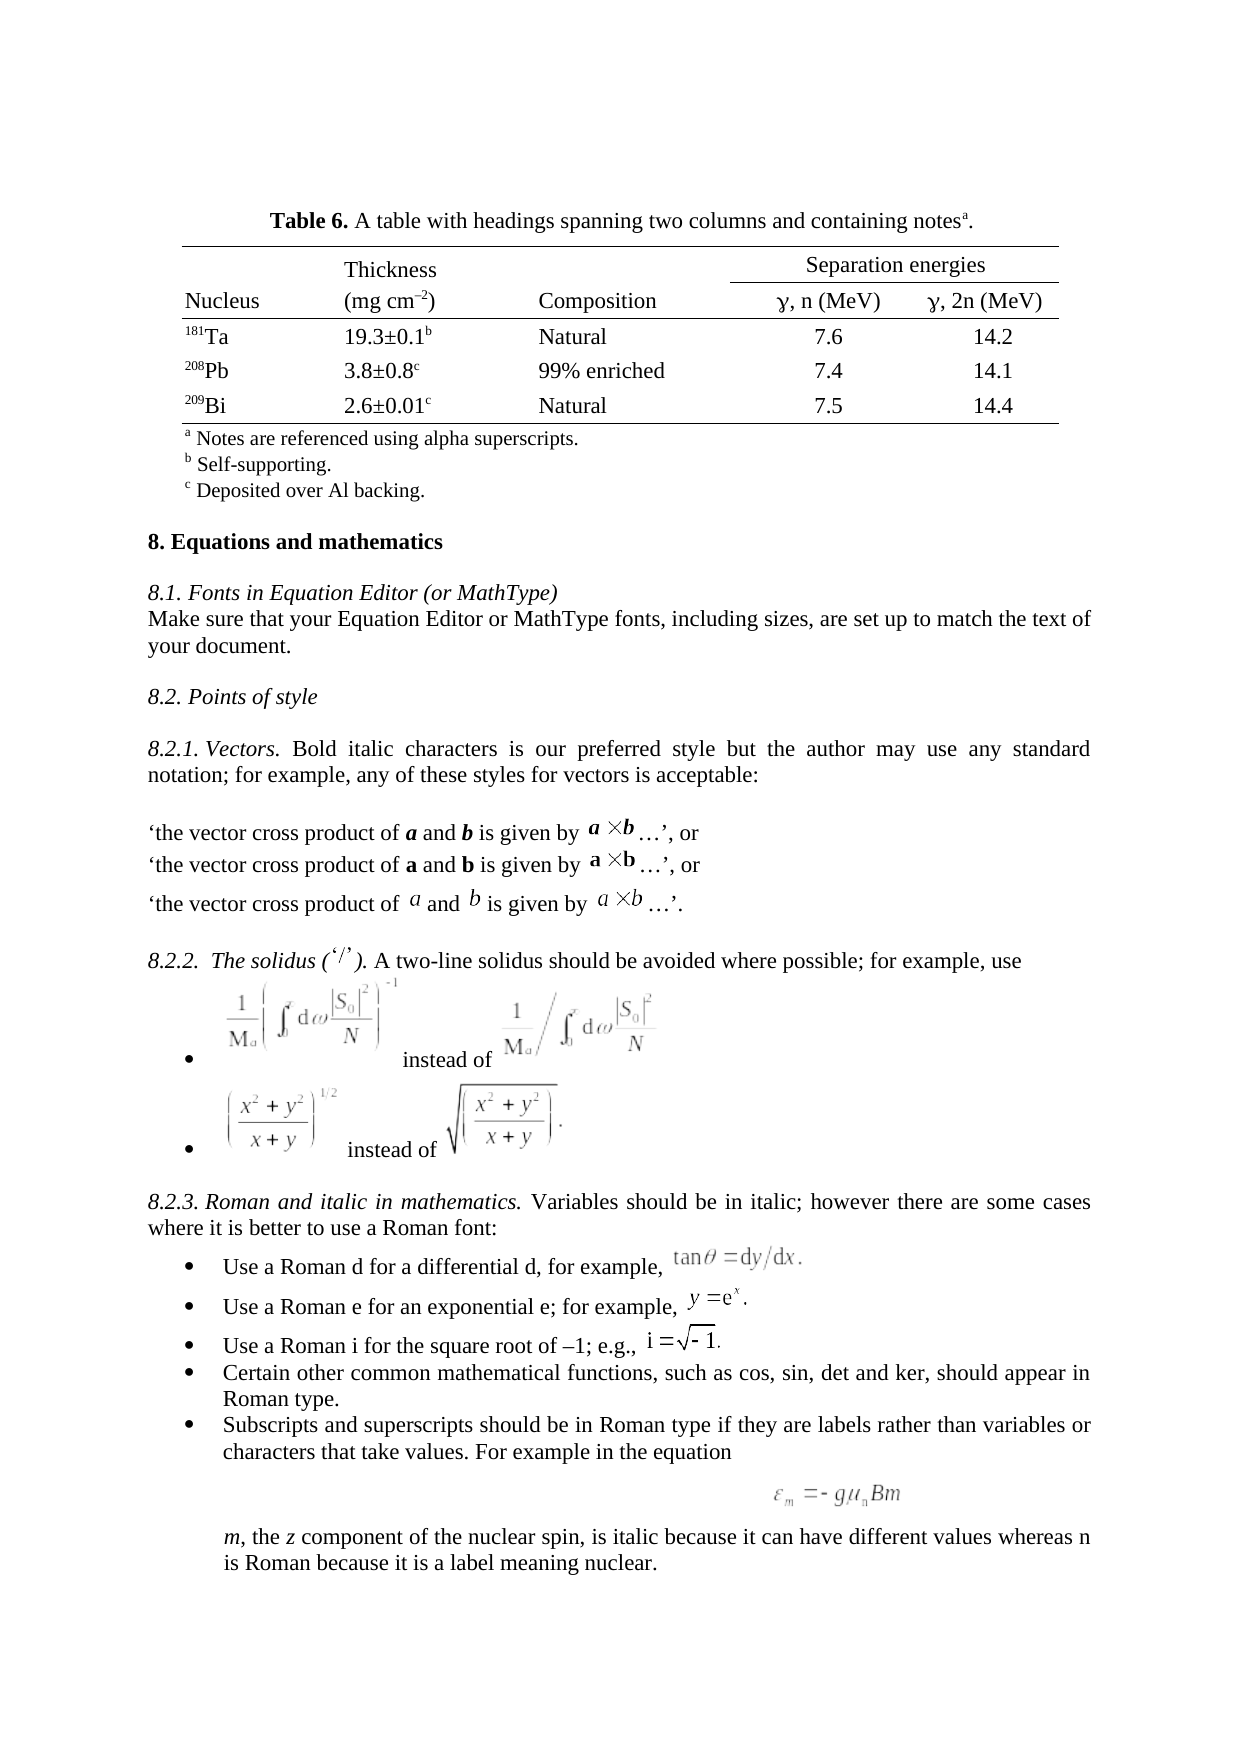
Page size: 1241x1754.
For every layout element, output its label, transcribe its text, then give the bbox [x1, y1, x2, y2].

text Subscripts and superscripts should be in Roman type if they are labels rather than variables or characters that take values. For example in the equation [185, 1411, 1092, 1464]
table_cell 19.3±0.1b [341, 319, 535, 353]
text Equations and mathematics [148, 528, 1092, 554]
text ‘the vector cross product of a and b is given by …’, or [148, 814, 1092, 846]
table_cell Separation energies [730, 247, 1059, 282]
table_cell Natural [535, 319, 730, 353]
text Fonts in Equation Editor (or MathType) [148, 579, 1092, 606]
table_cell Composition [535, 247, 730, 318]
table_cell 14.4 [924, 388, 1059, 423]
table_cell Natural [535, 388, 730, 423]
text Use a Roman e for an exponential e; for example, [185, 1279, 1092, 1320]
text instead of [185, 1078, 1092, 1163]
table_cell a Notes are referenced using alpha superscripts. b Self-supporting. c Deposited over Al backing. [182, 424, 1059, 503]
text ‘the vector cross product of and is given by …’. [148, 877, 1092, 916]
list m, the z component of the nuclear spin, is italic because it can have different values whereas n is Roman because it is a label meaning nuclear. [223, 1523, 1092, 1576]
text Make sure that your Equation Editor or MathType fonts, including sizes, are set up to match the text of your document. [148, 606, 1092, 658]
text ‘the vector cross product of a and b is given by …’, or [148, 846, 1092, 877]
text Use a Roman i for the square root of –1; e.g., [185, 1320, 1092, 1359]
table_cell Thickness (mg cm–2) [341, 247, 535, 318]
table_cell 14.2 [924, 319, 1059, 353]
text Points of style [148, 683, 1092, 709]
text Roman and italic in mathematics. Variables should be in italic; however there are some cases where it is better to use a Roman font: [148, 1188, 1092, 1240]
table_cell , 2n (MeV) [924, 283, 1059, 318]
table_cell Nucleus [182, 247, 341, 318]
table_header Table 6. A table with headings spanning two columns and containing notesa. [182, 207, 1059, 246]
text Vectors. Bold italic characters is our preferred style but the author may use any standard notation; for example, any of these styles for vectors is acceptable: [148, 734, 1092, 787]
text Certain other common mathematical functions, such as cos, sin, det and ker, should appear in Roman type. [185, 1359, 1092, 1411]
table_cell 208Pb [182, 353, 341, 388]
table_cell 181Ta [182, 319, 341, 353]
table_cell 3.8±0.8c [341, 353, 535, 388]
text instead of [185, 973, 1092, 1072]
table_cell 14.1 [924, 353, 1059, 388]
table_cell 7.6 [730, 319, 924, 353]
table_cell 2.6±0.01c [341, 388, 535, 423]
table_cell 99% enriched [535, 353, 730, 388]
text The solidus (). A two-line solidus should be avoided where possible; for example, use [148, 941, 1092, 973]
table_cell , n (MeV) [730, 283, 924, 318]
table_cell 209Bi [182, 388, 341, 423]
text Use a Roman d for a differential d, for example, [185, 1240, 1092, 1279]
table_cell 7.4 [730, 353, 924, 388]
table_cell 7.5 [730, 388, 924, 423]
